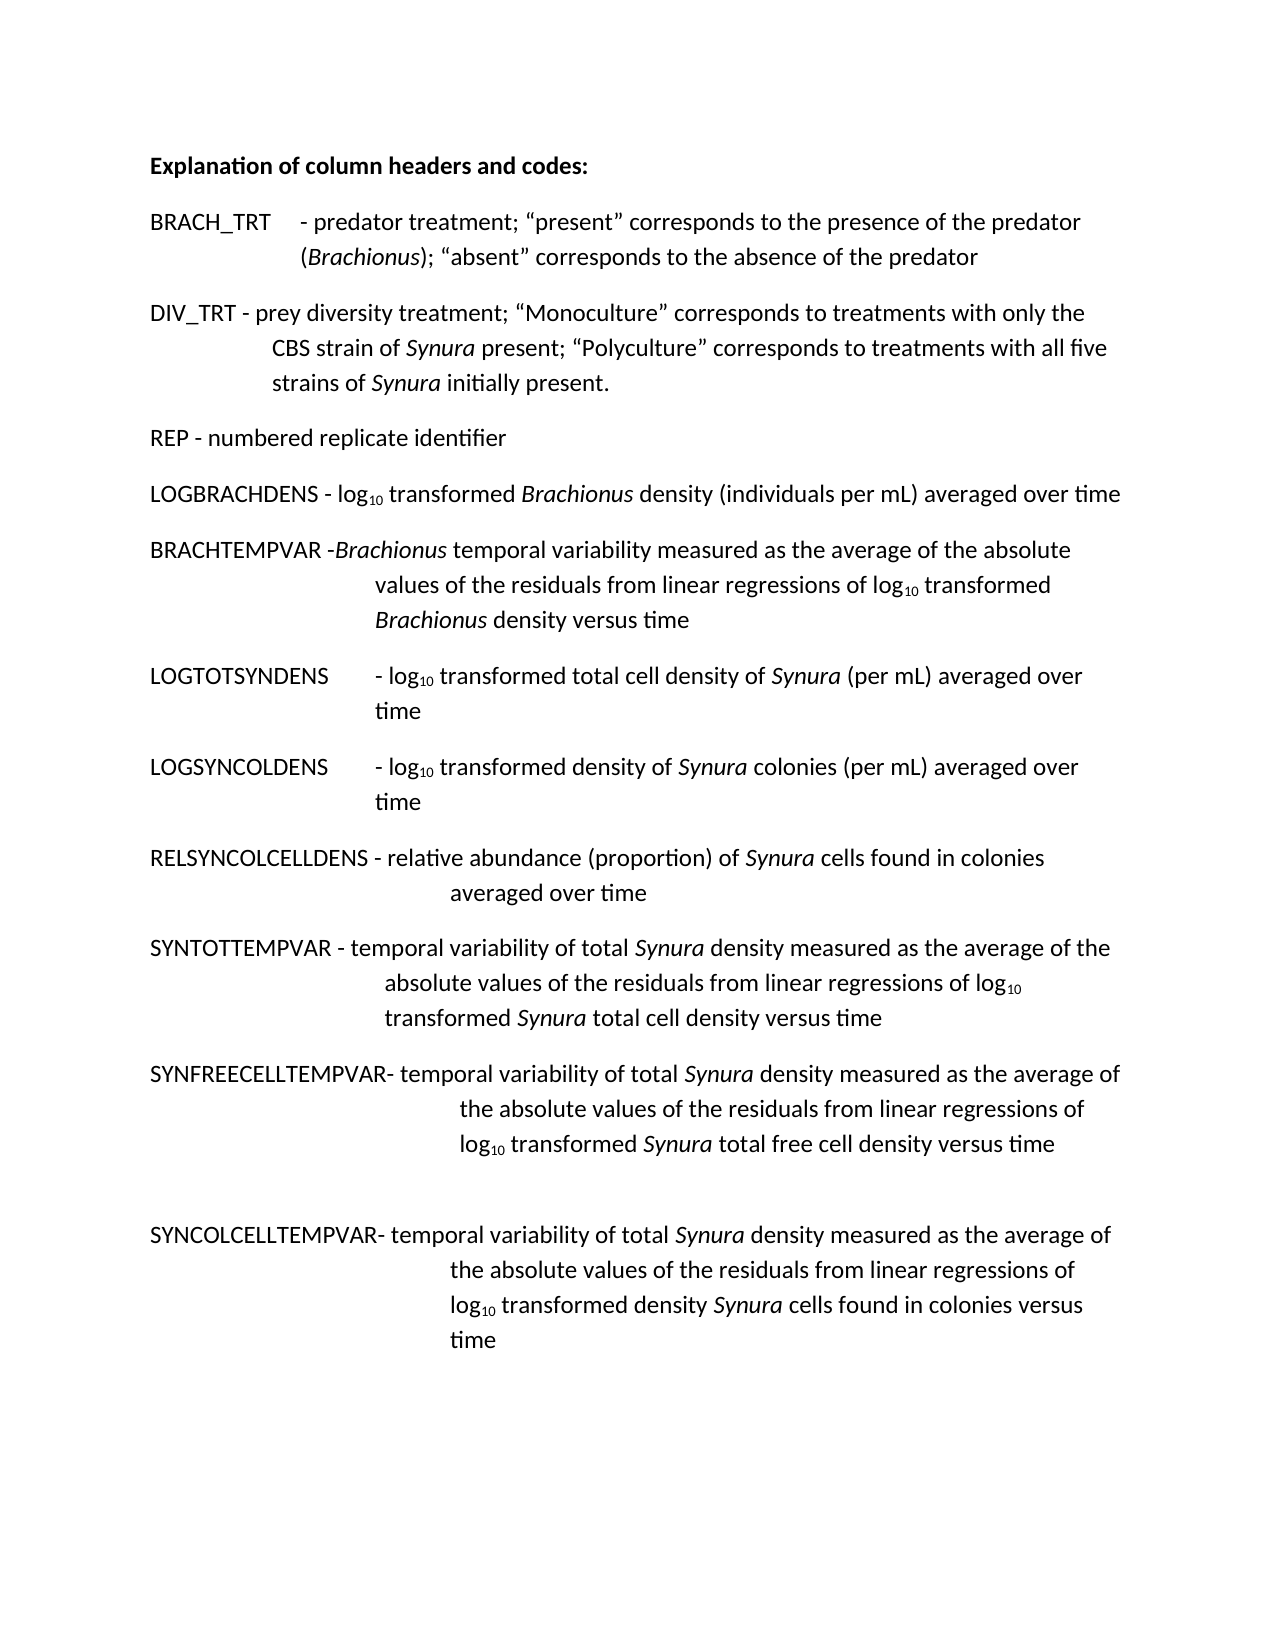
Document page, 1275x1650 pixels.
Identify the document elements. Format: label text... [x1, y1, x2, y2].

text LOGBRACHDENS - log10 transformed Brachionus density (individuals per mL) averaged over time [150, 478, 1125, 509]
text BRACHTEMPVAR -Brachionus temporal variability measured as the average of the absolute values of the residuals from linear regressions of log10 transformed Brachionus density versus time [150, 534, 1125, 635]
text SYNCOLCELLTEMPVAR- temporal variability of total Synura density measured as the average of the absolute values of the residuals from linear regressions of log10 transformed density Synura cells found in colonies versus time [150, 1219, 1125, 1355]
text LOGTOTSYNDENS - log10 transformed total cell density of Synura (per mL) averaged over time [150, 660, 1125, 726]
text LOGSYNCOLDENS - log10 transformed density of Synura colonies (per mL) averaged over time [150, 751, 1125, 816]
text Explanation of column headers and codes: [150, 150, 1125, 181]
text SYNFREECELLTEMPVAR- temporal variability of total Synura density measured as the average of the absolute values of the residuals from linear regressions of log10 transformed Synura total free cell density versus time [150, 1058, 1125, 1194]
text SYNTOTTEMPVAR - temporal variability of total Synura density measured as the average of the absolute values of the residuals from linear regressions of log10 transformed Synura total cell density versus time [150, 932, 1125, 1033]
text RELSYNCOLCELLDENS - relative abundance (proportion) of Synura cells found in colonies averaged over time [150, 842, 1125, 907]
text BRACH_TRT - predator treatment; “present” corresponds to the presence of the predator (Brachionus); “absent” corresponds to the absence of the predator [150, 206, 1125, 271]
text REP - numbered replicate identifier [150, 422, 1125, 453]
text DIV_TRT - prey diversity treatment; “Monoculture” corresponds to treatments with only the CBS strain of Synura present; “Polyculture” corresponds to treatments with all five strains of Synura initially present. [150, 297, 1125, 397]
